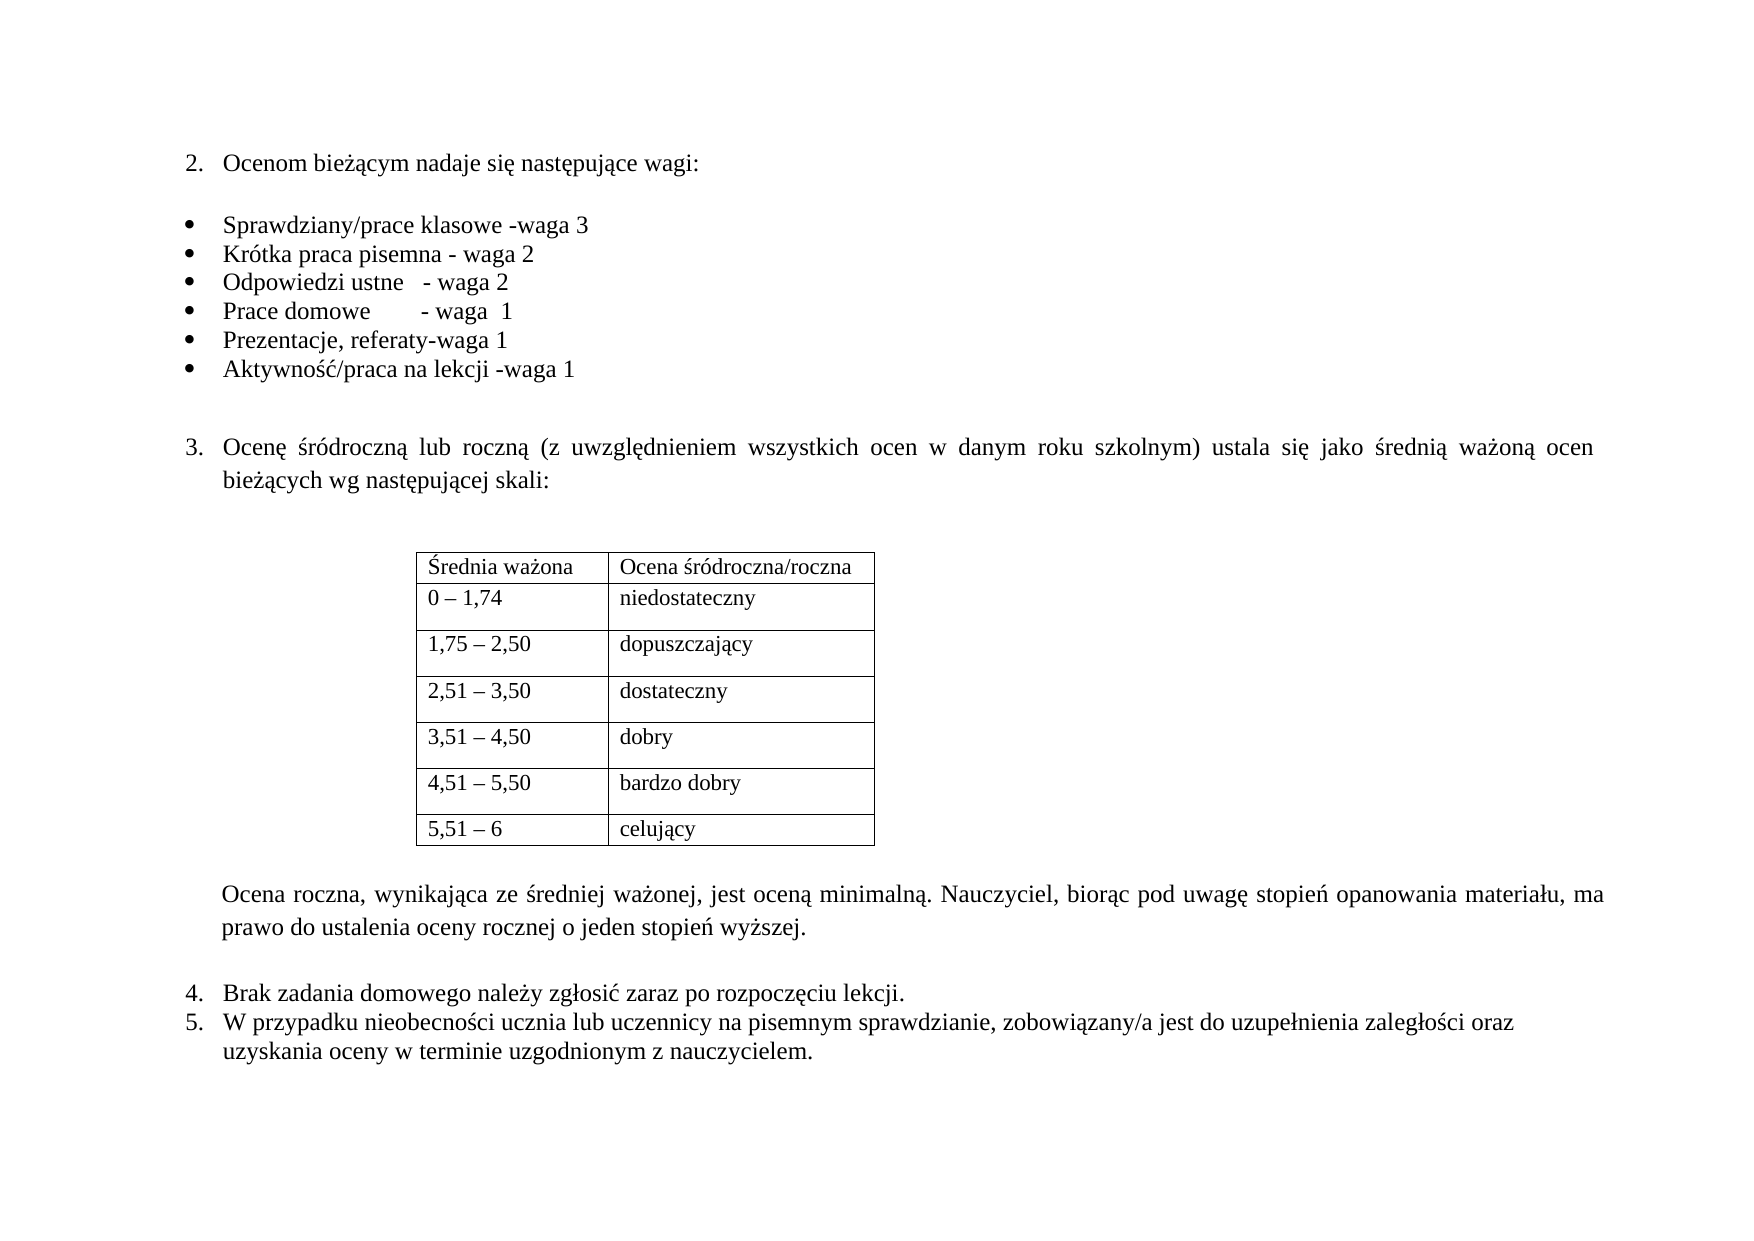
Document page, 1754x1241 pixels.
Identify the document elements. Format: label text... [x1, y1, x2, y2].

table_cell 5,51 – 6 [417, 815, 608, 845]
table_cell 0 – 1,74 [417, 584, 608, 629]
table_cell dostateczny [609, 677, 874, 722]
table_cell 2,51 – 3,50 [417, 677, 608, 722]
table_header Średnia ważona [417, 553, 608, 583]
table_cell dopuszczający [609, 631, 874, 676]
table_cell 1,75 – 2,50 [417, 631, 608, 676]
list Ocena roczna, wynikająca ze średniej ważonej, jest oceną minimalną. Nauczyciel, biorąc pod uwagę stopień opanowania materiału, ma prawo do ustalenia oceny rocznej o jeden stopień wyższej. [221, 879, 1606, 941]
list Prace domowe - waga 1 [185, 296, 1606, 325]
table_cell 4,51 – 5,50 [417, 769, 608, 814]
table_cell 3,51 – 4,50 [417, 723, 608, 768]
list Ocenom bieżącym nadaje się następujące wagi: [185, 148, 1606, 176]
list Ocenę śródroczną lub roczną (z uwzględnieniem wszystkich ocen w danym roku szkolnym) ustala się jako średnią ważoną ocen bieżących wg następującej skali: [185, 432, 1595, 494]
list Prezentacje, referaty-waga 1 [185, 325, 1606, 354]
list Sprawdziany/prace klasowe -waga 3 [185, 210, 1606, 239]
table_cell bardzo dobry [609, 769, 874, 814]
table_cell dobry [609, 723, 874, 768]
table_cell niedostateczny [609, 584, 874, 629]
table_cell celujący [609, 815, 874, 845]
list Krótka praca pisemna - waga 2 [185, 239, 1606, 267]
list Odpowiedzi ustne - waga 2 [185, 267, 1606, 296]
list Brak zadania domowego należy zgłosić zaraz po rozpoczęciu lekcji. [185, 978, 1606, 1007]
list W przypadku nieobecności ucznia lub uczennicy na pisemnym sprawdzianie, zobowiązany/a jest do uzupełnienia zaległości oraz uzyskania oceny w terminie uzgodnionym z nauczycielem. [185, 1007, 1606, 1065]
list Aktywność/praca na lekcji -waga 1 [185, 354, 1606, 382]
table_header Ocena śródroczna/roczna [609, 553, 874, 583]
